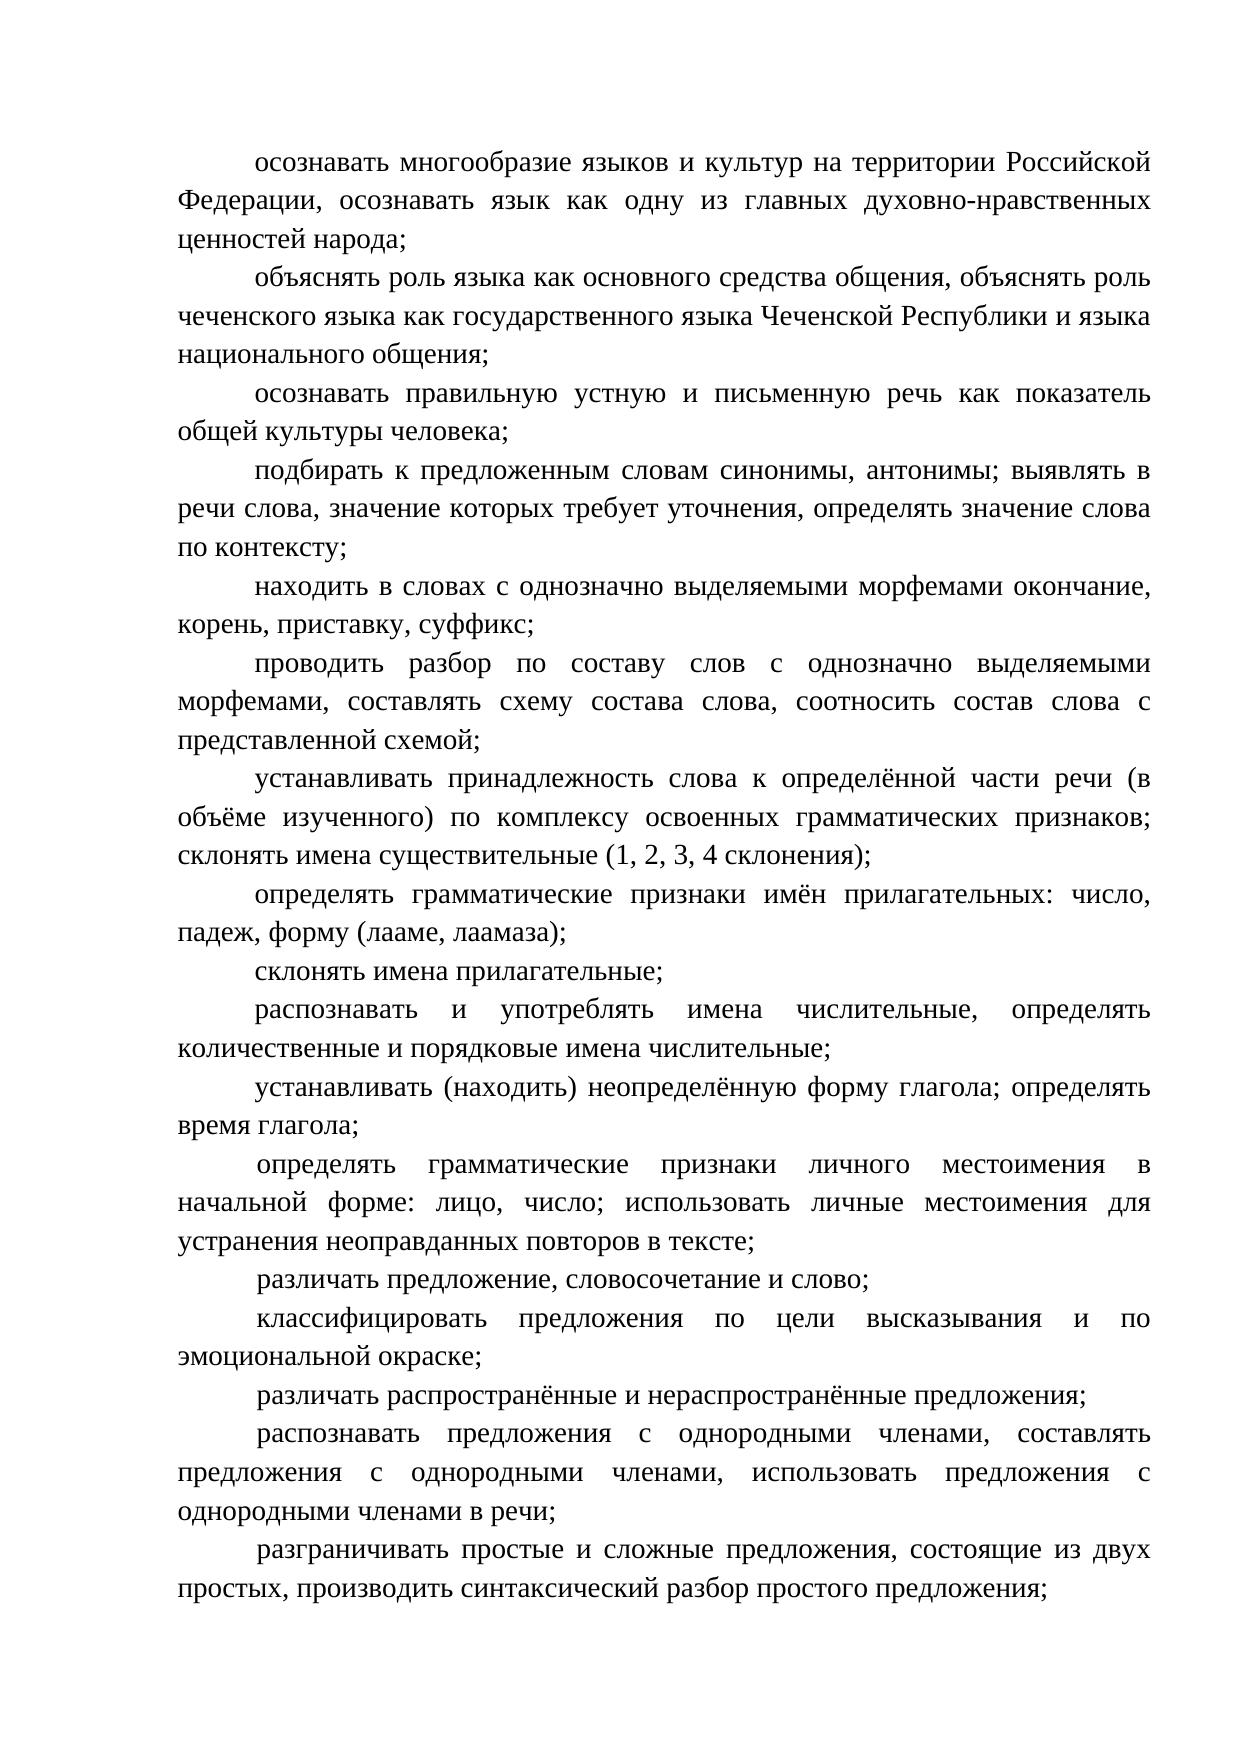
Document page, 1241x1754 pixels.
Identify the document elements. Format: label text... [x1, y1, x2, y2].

text проводить разбор по составу слов с однозначно выделяемыми морфемами, составлять схему состава слова, соотносить состав слова с представленной схемой; [177, 645, 1152, 755]
text разграничивать простые и сложные предложения, состоящие из двух простых, производить синтаксический разбор простого предложения; [177, 1531, 1152, 1603]
text различать распространённые и нераспространённые предложения; [177, 1377, 1152, 1411]
text осознавать многообразие языков и культур на территории Российской Федерации, осознавать язык как одну из главных духовно-нравственных ценностей народа; [177, 144, 1152, 254]
text подбирать к предложенным словам синонимы, антонимы; выявлять в речи слова, значение которых требует уточнения, определять значение слова по контексту; [177, 452, 1152, 563]
text осознавать правильную устную и письменную речь как показатель общей культуры человека; [177, 375, 1152, 447]
text классифицировать предложения по цели высказывания и по эмоциональной окраске; [177, 1300, 1152, 1372]
text различать предложение, словосочетание и слово; [177, 1261, 1152, 1295]
text определять грамматические признаки имён прилагательных: число, падеж, форму (лааме, лаамаза); [177, 876, 1152, 948]
text определять грамматические признаки личного местоимения в начальной форме: лицо, число; использовать личные местоимения для устранения неоправданных повторов в тексте; [177, 1146, 1152, 1256]
text устанавливать принадлежность слова к определённой части речи (в объёме изученного) по комплексу освоенных грамматических признаков; склонять имена существительные (1, 2, 3, 4 склонения); [177, 760, 1152, 871]
text устанавливать (находить) неопределённую форму глагола; определять время глагола; [177, 1069, 1152, 1141]
text распознавать и употреблять имена числительные, определять количественные и порядковые имена числительные; [177, 992, 1152, 1064]
text объяснять роль языка как основного средства общения, объяснять роль чеченского языка как государственного языка Чеченской Республики и языка национального общения; [177, 259, 1152, 370]
text находить в словах с однозначно выделяемыми морфемами окончание, корень, приставку, суффикс; [177, 568, 1152, 640]
text склонять имена прилагательные; [177, 953, 1152, 987]
text распознавать предложения с однородными членами, составлять предложения с однородными членами, использовать предложения с однородными членами в речи; [177, 1416, 1152, 1526]
